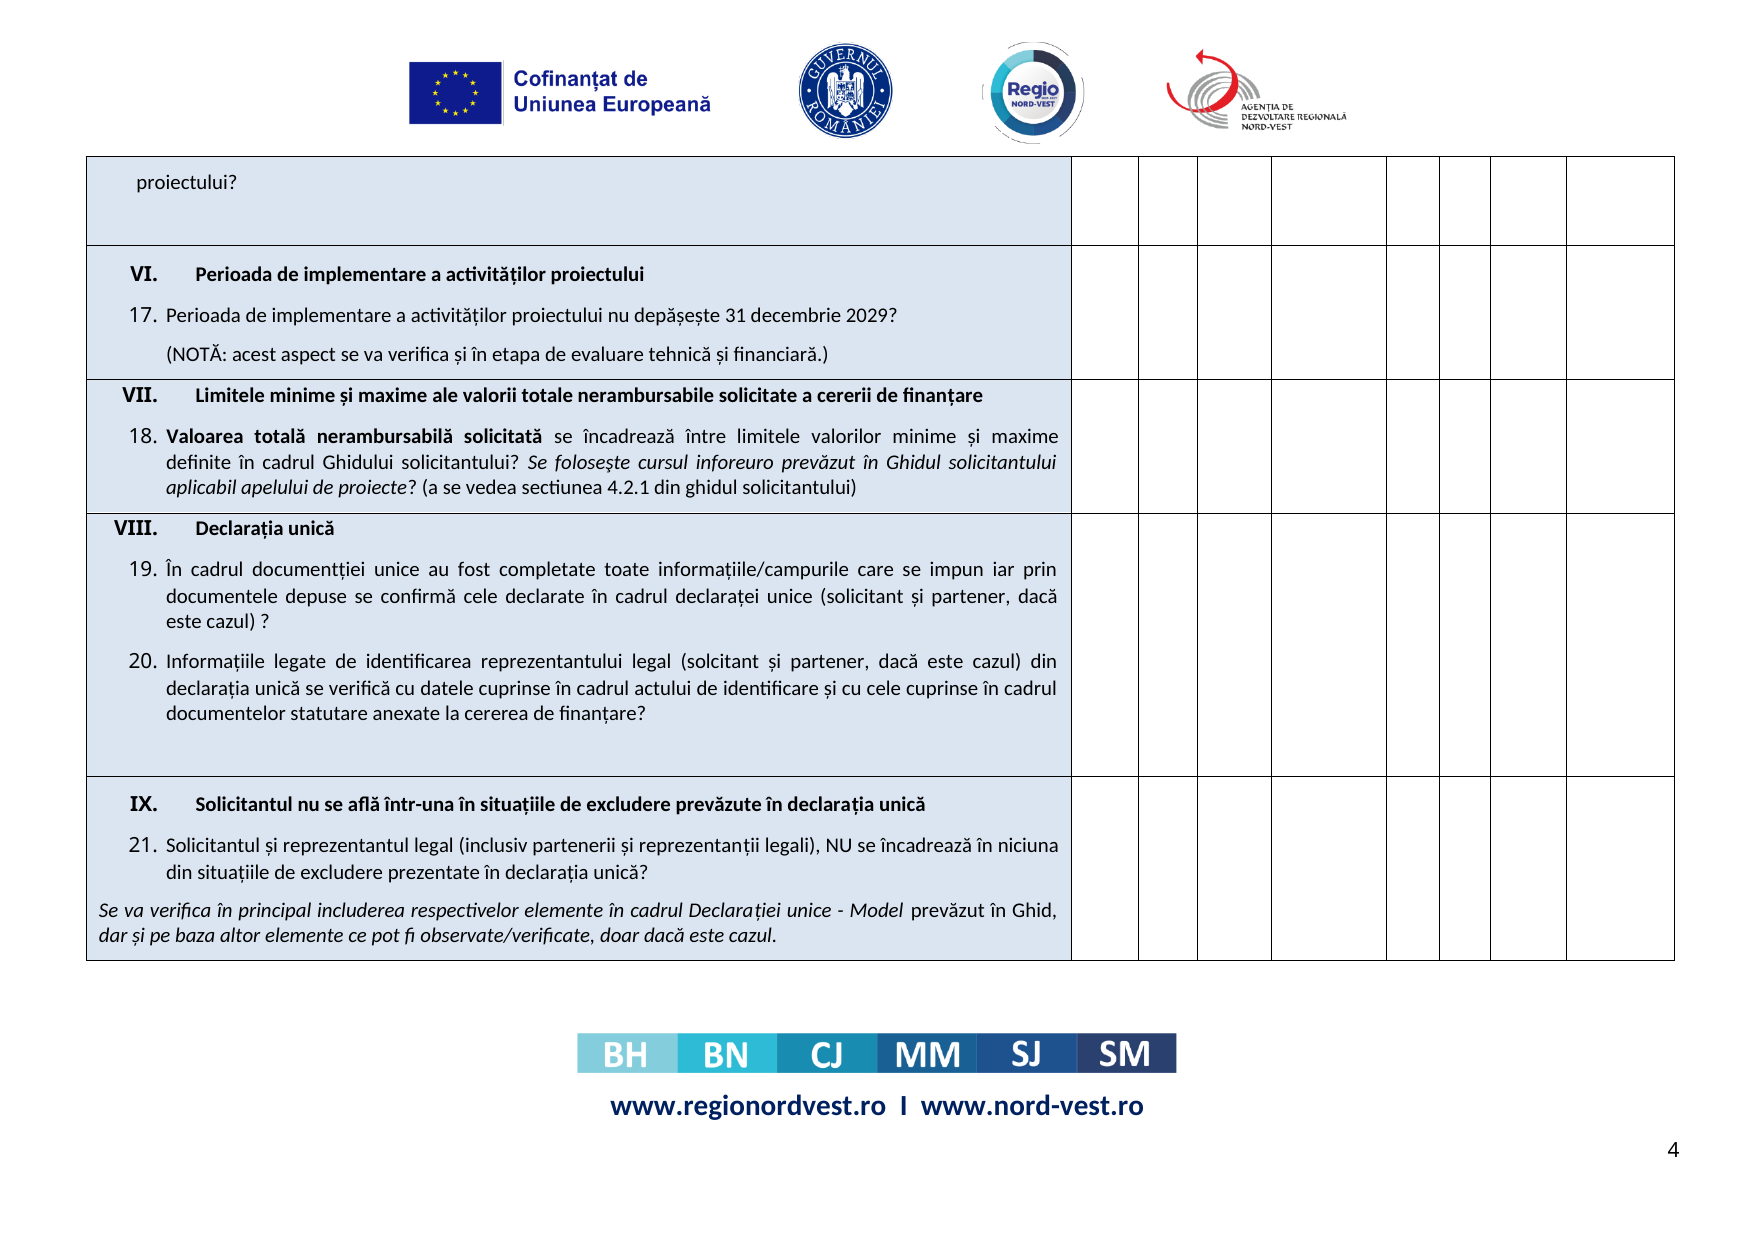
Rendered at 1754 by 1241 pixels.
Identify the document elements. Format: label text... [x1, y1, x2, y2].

table_cell [1387, 380, 1439, 512]
table_cell [1491, 246, 1566, 379]
table_cell [1272, 777, 1386, 960]
picture [407, 42, 1347, 144]
table_cell [1567, 514, 1674, 776]
table_cell [1072, 777, 1138, 960]
table_cell [1072, 157, 1138, 245]
table_cell [1491, 777, 1566, 960]
table_cell [1567, 157, 1674, 245]
table_cell [1198, 157, 1271, 245]
table_cell [1198, 246, 1271, 379]
table_cell [1387, 514, 1439, 776]
table_cell [1272, 246, 1386, 379]
table_cell [1387, 157, 1439, 245]
table_cell [1139, 157, 1197, 245]
table_cell [1198, 380, 1271, 512]
table_cell [1440, 514, 1490, 776]
table_cell Limitele minime și maxime ale valorii totale nerambursabile solicitate a cererii de finanţare Valoarea totală nerambursabilă solicitată se încadrează între limitele valorilor minime și maxime definite în cadrul Ghidului solicitantului? Se foloseşte cursul inforeuro prevăzut în Ghidul solicitantului aplicabil apelului de proiecte? (a se vedea sectiunea 4.2.1 din ghidul solicitantului) [87, 380, 1071, 512]
table_cell Perioada de implementare a activităţilor proiectului Perioada de implementare a activităților proiectului nu depășește 31 decembrie 2029? (NOTĂ: acest aspect se va verifica și în etapa de evaluare tehnică și financiară.) [87, 246, 1071, 379]
table_cell [1387, 246, 1439, 379]
table_cell [1072, 380, 1138, 512]
table_cell [1440, 777, 1490, 960]
table_cell Declarația unică În cadrul documentției unice au fost completate toate informațiile/campurile care se impun iar prin documentele depuse se confirmă cele declarate în cadrul declaraței unice (solicitant și partener, dacă este cazul) ? Informațiile legate de identificarea reprezentantului legal (solcitant și partener, dacă este cazul) din declaraţia unică se verifică cu datele cuprinse în cadrul actului de identificare și cu cele cuprinse în cadrul documentelor statutare anexate la cererea de finanțare? [87, 514, 1071, 776]
table_cell [1567, 380, 1674, 512]
picture [577, 1033, 1177, 1073]
table_cell [1072, 246, 1138, 379]
table_cell [1198, 514, 1271, 776]
table_cell [1387, 777, 1439, 960]
table_cell Solicitantul nu se află într-una în situațiile de excludere prevăzute în declaraţia unică Solicitantul și reprezentantul legal (inclusiv partenerii și reprezentanţii legali), NU se încadrează în niciuna din situațiile de excludere prezentate în declarația unică? Se va verifica în principal includerea respectivelor elemente în cadrul Declaraţiei unice - Model prevăzut în Ghid, dar şi pe baza altor elemente ce pot fi observate/verificate, doar dacă este cazul. [87, 777, 1071, 960]
table_cell [1272, 514, 1386, 776]
table_cell [1440, 380, 1490, 512]
table_cell [1491, 514, 1566, 776]
table_cell [1440, 157, 1490, 245]
table_cell [1440, 246, 1490, 379]
table_cell [1491, 380, 1566, 512]
table_cell [1139, 380, 1197, 512]
table_cell [1491, 157, 1566, 245]
table_cell [1567, 777, 1674, 960]
table_cell [1139, 777, 1197, 960]
table_cell [1198, 777, 1271, 960]
table_cell [1139, 246, 1197, 379]
table_cell [1139, 514, 1197, 776]
table_cell [1567, 246, 1674, 379]
table_cell [1072, 514, 1138, 776]
table_cell [1272, 380, 1386, 512]
table_cell [1272, 157, 1386, 245]
